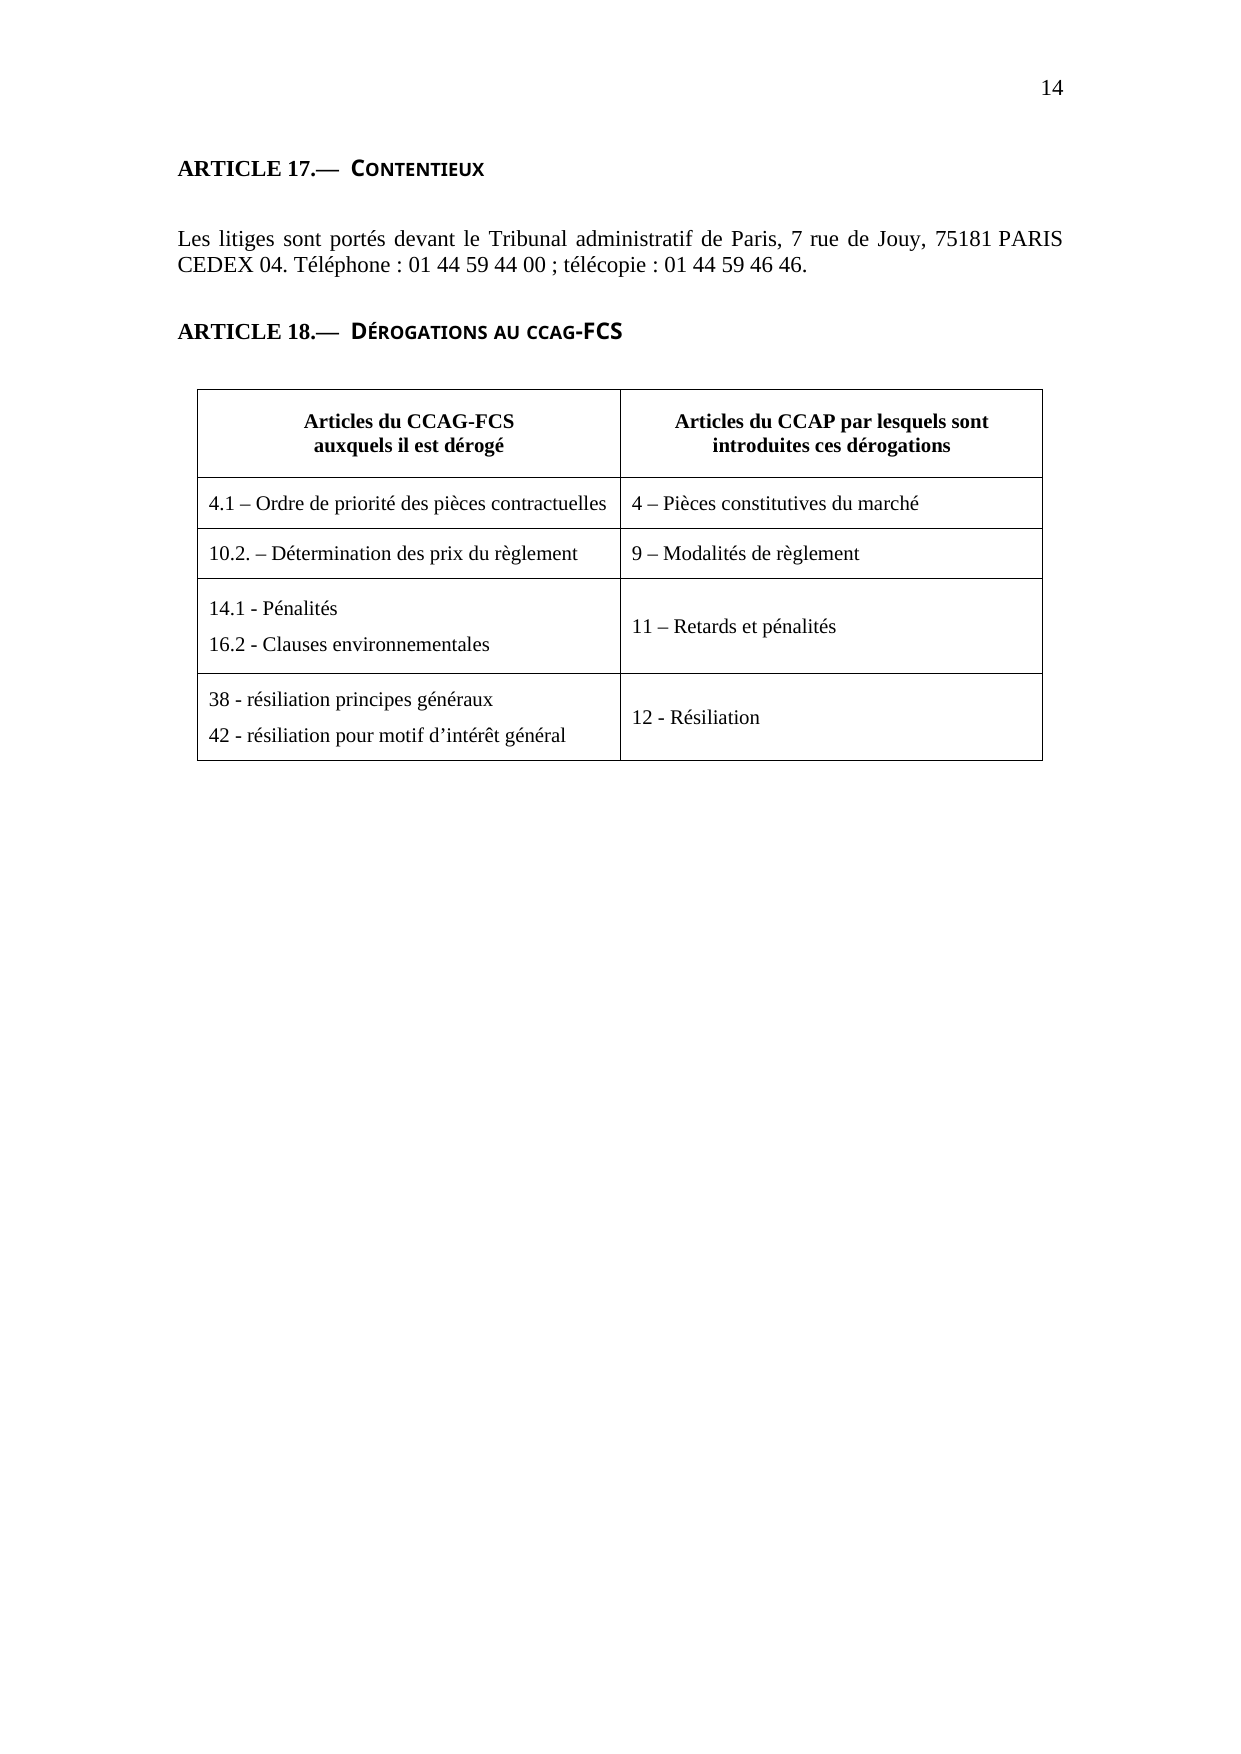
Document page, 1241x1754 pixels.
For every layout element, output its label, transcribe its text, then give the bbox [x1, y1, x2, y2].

table_cell 9 – Modalités de règlement [621, 529, 1042, 577]
table_cell 11 – Retards et pénalités [621, 579, 1042, 673]
table_cell 10.2. – Détermination des prix du règlement [198, 529, 620, 577]
table_header Articles du CCAP par lesquels sont introduites ces dérogations [621, 390, 1042, 477]
table_cell 12 - Résiliation [621, 674, 1042, 760]
table_cell 38 - résiliation principes généraux 42 - résiliation pour motif d’intérêt général [198, 674, 620, 760]
table_header Articles du CCAG-FCS auxquels il est dérogé [198, 390, 620, 477]
table_cell 14.1 - Pénalités 16.2 - Clauses environnementales [198, 579, 620, 673]
text Les litiges sont portés devant le Tribunal administratif de Paris, 7 rue de Jouy, 75181 PARIS CEDEX 04. Téléphone : 01 44 59 44 00 ; télécopie : 01 44 59 46 46. [177, 225, 1063, 278]
text Dérogations au ccag-FCS [177, 315, 1063, 346]
text Contentieux [177, 152, 1063, 183]
table_cell 4.1 – Ordre de priorité des pièces contractuelles [198, 478, 620, 527]
table_cell 4 – Pièces constitutives du marché [621, 478, 1042, 527]
